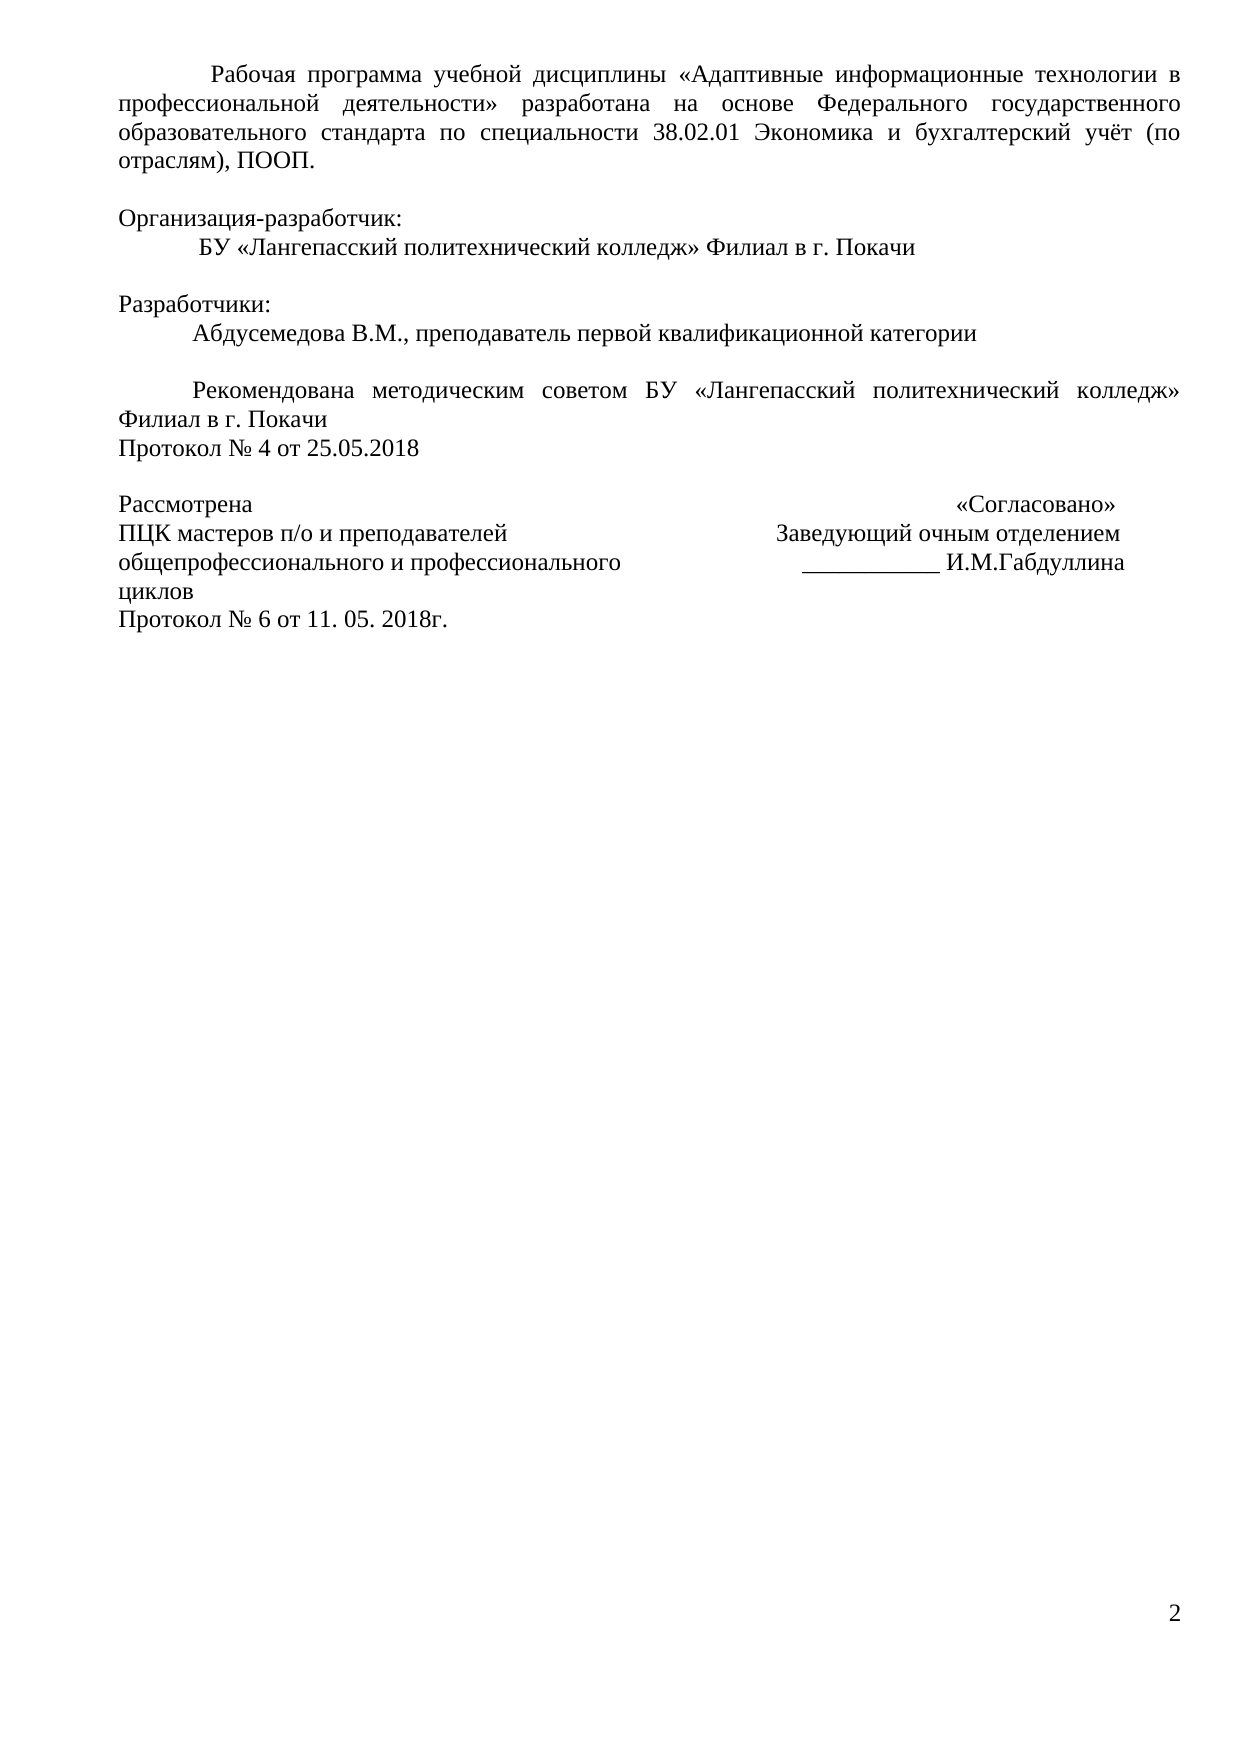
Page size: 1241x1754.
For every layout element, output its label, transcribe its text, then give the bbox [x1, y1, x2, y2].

text Организация-разработчик: [118, 203, 1181, 232]
text Разработчики: [118, 289, 1181, 318]
text БУ «Лангепасский политехнический колледж» Филиал в г. Покачи [118, 232, 1181, 260]
text Протокол № 4 от 25.05.2018 [118, 433, 1181, 462]
text Рассмотрена «Согласовано» [118, 489, 1181, 518]
text Абдусемедова В.М., преподаватель первой квалификационной категории [118, 318, 1181, 347]
text Протокол № 6 от 11. 05. 2018г. [118, 604, 1181, 633]
text Рекомендована методическим советом БУ «Лангепасский политехнический колледж» Филиал в г. Покачи [118, 375, 1181, 433]
text ПЦК мастеров п/о и преподавателей Заведующий очным отделением [118, 518, 1181, 547]
text Рабочая программа учебной дисциплины «Адаптивные информационные технологии в профессиональной деятельности» разработана на основе Федерального государственного образовательного стандарта по специальности 38.02.01 Экономика и бухгалтерский учёт (по отраслям), ПООП. [118, 59, 1181, 174]
text общепрофессионального и профессионального ___________ И.М.Габдуллина [118, 547, 1181, 576]
text циклов [118, 576, 1181, 604]
